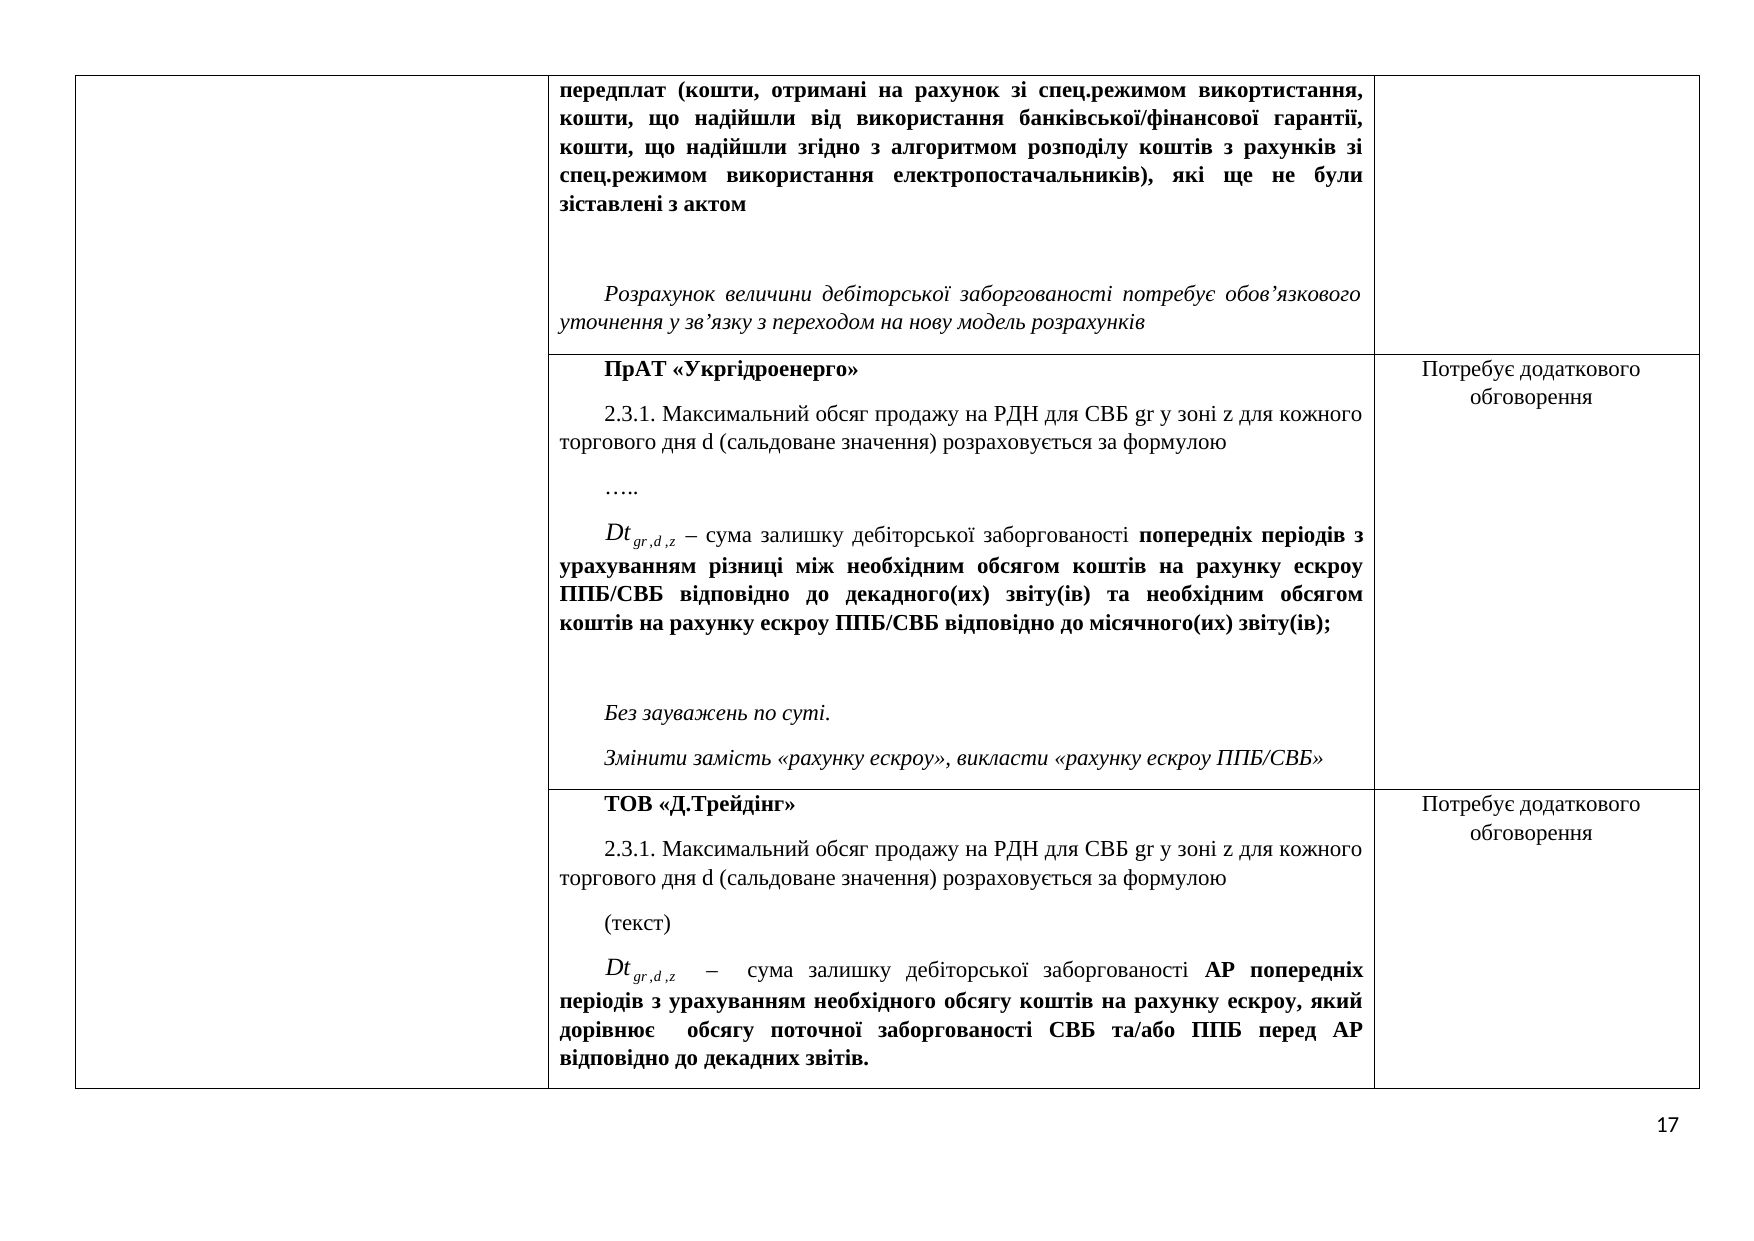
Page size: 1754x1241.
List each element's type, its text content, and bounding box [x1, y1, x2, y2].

table_cell ПрАТ «Укргідроенерго» 2.3.1. Максимальний обсяг продажу на РДН для СВБ gr у зоні z для кожного торгового дня d (сальдоване значення) розраховується за формулою ….. – сума залишку дебіторської заборгованості попередніх періодів з урахуванням різниці між необхідним обсягом коштів на рахунку ескроу ППБ/СВБ відповідно до декадного(их) звіту(ів) та необхідним обсягом коштів на рахунку ескроу ППБ/СВБ відповідно до місячного(их) звіту(ів); Без зауважень по суті. Змінити замість «рахунку ескроу», викласти «рахунку ескроу ППБ/СВБ» [549, 355, 1374, 789]
table_cell Потребує додаткового обговорення [1375, 355, 1699, 789]
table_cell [1375, 76, 1699, 353]
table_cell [549, 790, 1374, 1088]
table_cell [76, 76, 548, 1088]
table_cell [549, 76, 1374, 353]
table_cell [1375, 790, 1699, 1088]
